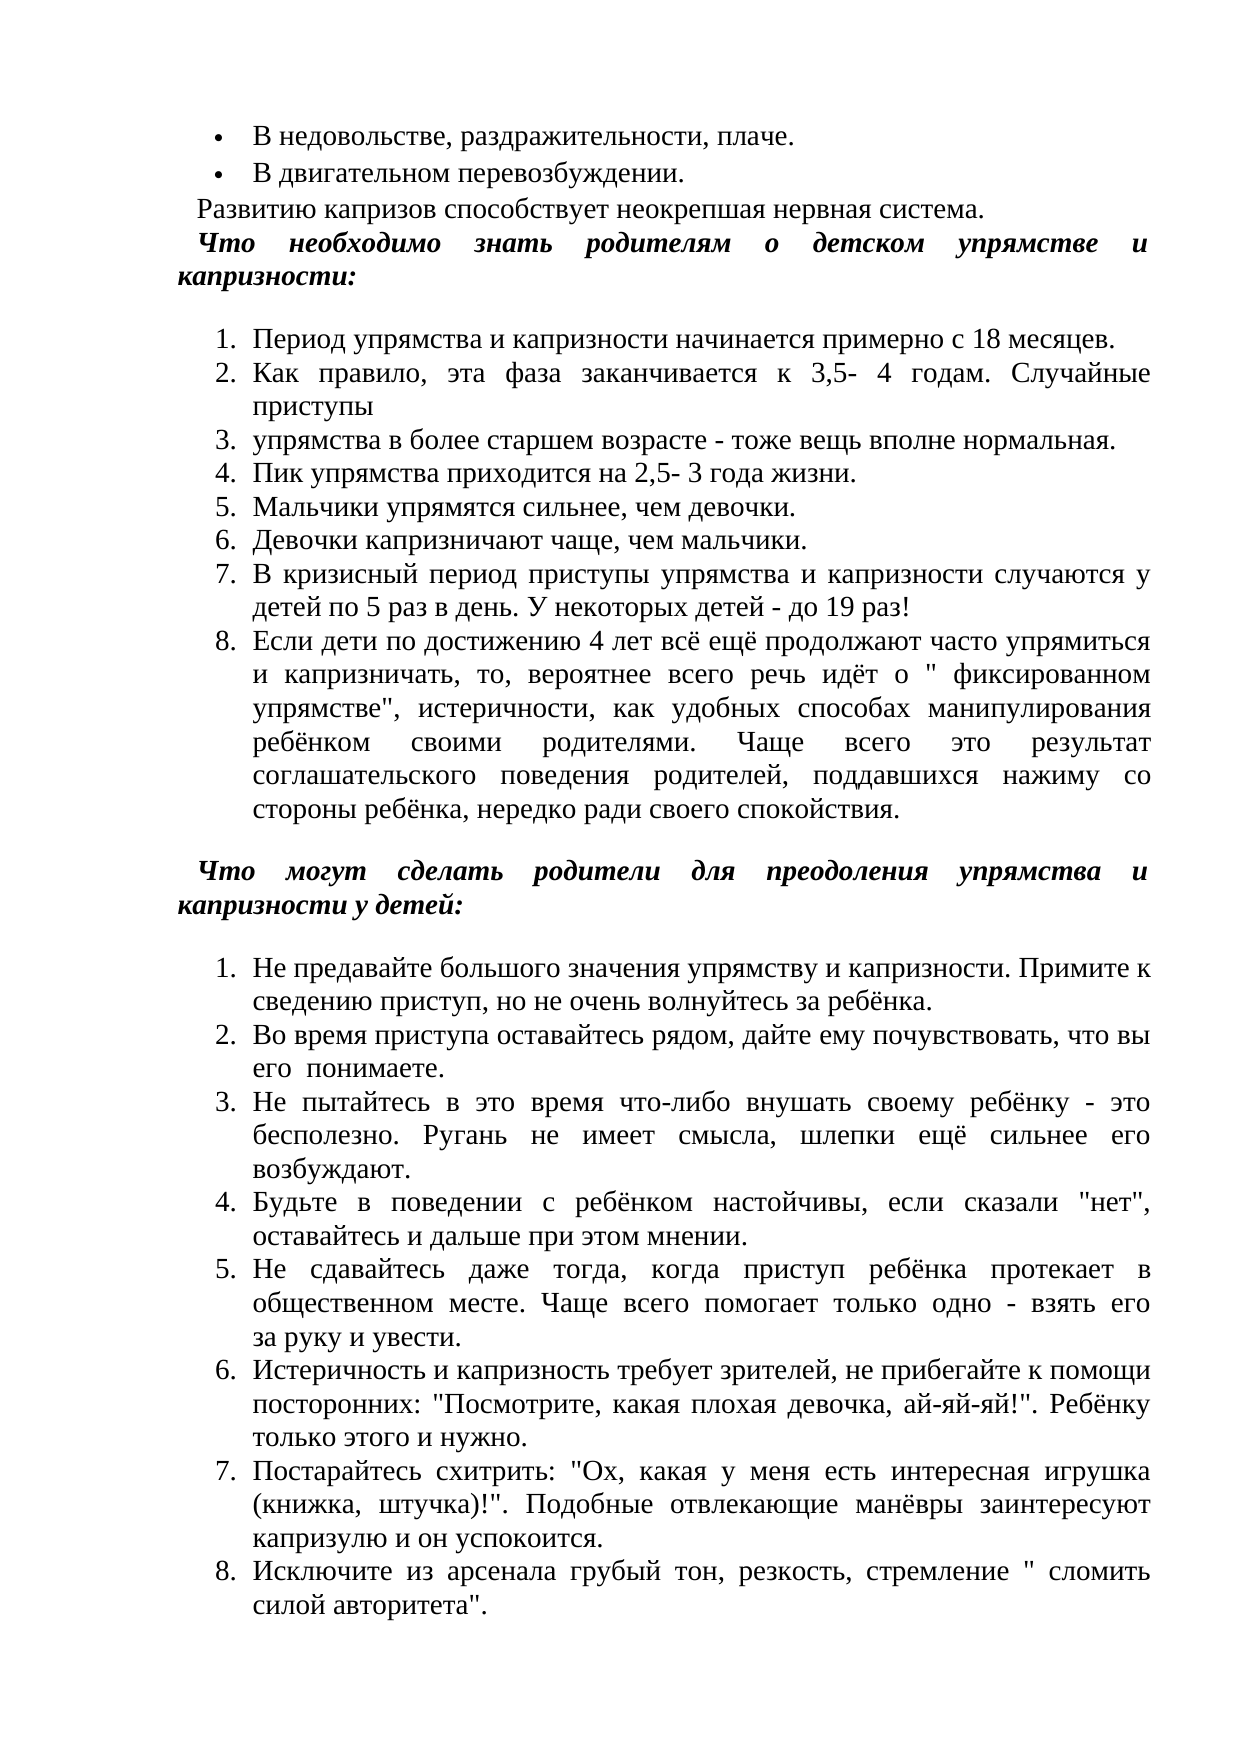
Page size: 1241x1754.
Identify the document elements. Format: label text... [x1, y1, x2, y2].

list В кризисный период приступы упрямства и капризности случаются у детей по 5 раз в день. У некоторых детей - до 19 раз! [215, 556, 1152, 623]
list Исключите из арсенала грубый тон, резкость, стремление " сломить силой авторитета". [215, 1553, 1152, 1621]
list Во время приступа оставайтесь рядом, дайте ему почувствовать, что вы его понимаете. [215, 1017, 1152, 1084]
list Девочки капризничают чаще, чем мальчики. [215, 522, 1152, 556]
list Период упрямства и капризности начинается примерно с 18 месяцев. [215, 321, 1152, 355]
text Развитию капризов способствует неокрепшая нервная система. [177, 191, 1152, 225]
text Что могут сделать родители для преодоления упрямства и капризности у детей: [177, 853, 1152, 921]
list Если дети по достижению 4 лет всё ещё продолжают часто упрямиться и капризничать, то, вероятнее всего речь идёт о " фиксированном упрямстве", истеричности, как удобных способах манипулирования ребёнком своими родителями. Чаще всего это результат соглашательского поведения родителей, поддавшихся нажиму со стороны ребёнка, нередко ради своего спокойствия. [215, 623, 1152, 824]
list Пик упрямства приходится на 2,5- 3 года жизни. [215, 455, 1152, 489]
list упрямства в более старшем возрасте - тоже вещь вполне нормальная. [215, 422, 1152, 455]
list Как правило, эта фаза заканчивается к 3,5- 4 годам. Случайные приступы [215, 355, 1152, 422]
text Что необходимо знать родителям о детском упрямстве и капризности: [177, 225, 1152, 292]
list Не сдавайтесь даже тогда, когда приступ ребёнка протекает в общественном месте. Чаще всего помогает только одно - взять его за руку и увести. [215, 1252, 1152, 1352]
list Не предавайте большого значения упрямству и капризности. Примите к сведению приступ, но не очень волнуйтесь за ребёнка. [215, 950, 1152, 1017]
list В двигательном перевозбуждении. [215, 155, 1152, 188]
list Постарайтесь схитрить: "Ох, какая у меня есть интересная игрушка (книжка, штучка)!". Подобные отвлекающие манёвры заинтересуют капризулю и он успокоится. [215, 1453, 1152, 1553]
list Будьте в поведении с ребёнком настойчивы, если сказали "нет", оставайтесь и дальше при этом мнении. [215, 1184, 1152, 1252]
list Истеричность и капризность требует зрителей, не прибегайте к помощи посторонних: "Посмотрите, какая плохая девочка, ай-яй-яй!". Ребёнку только этого и нужно. [215, 1352, 1152, 1453]
list Мальчики упрямятся сильнее, чем девочки. [215, 489, 1152, 522]
list В недовольстве, раздражительности, плаче. [215, 118, 1152, 152]
list Не пытайтесь в это время что-либо внушать своему ребёнку - это бесполезно. Ругань не имеет смысла, шлепки ещё сильнее его возбуждают. [215, 1084, 1152, 1184]
